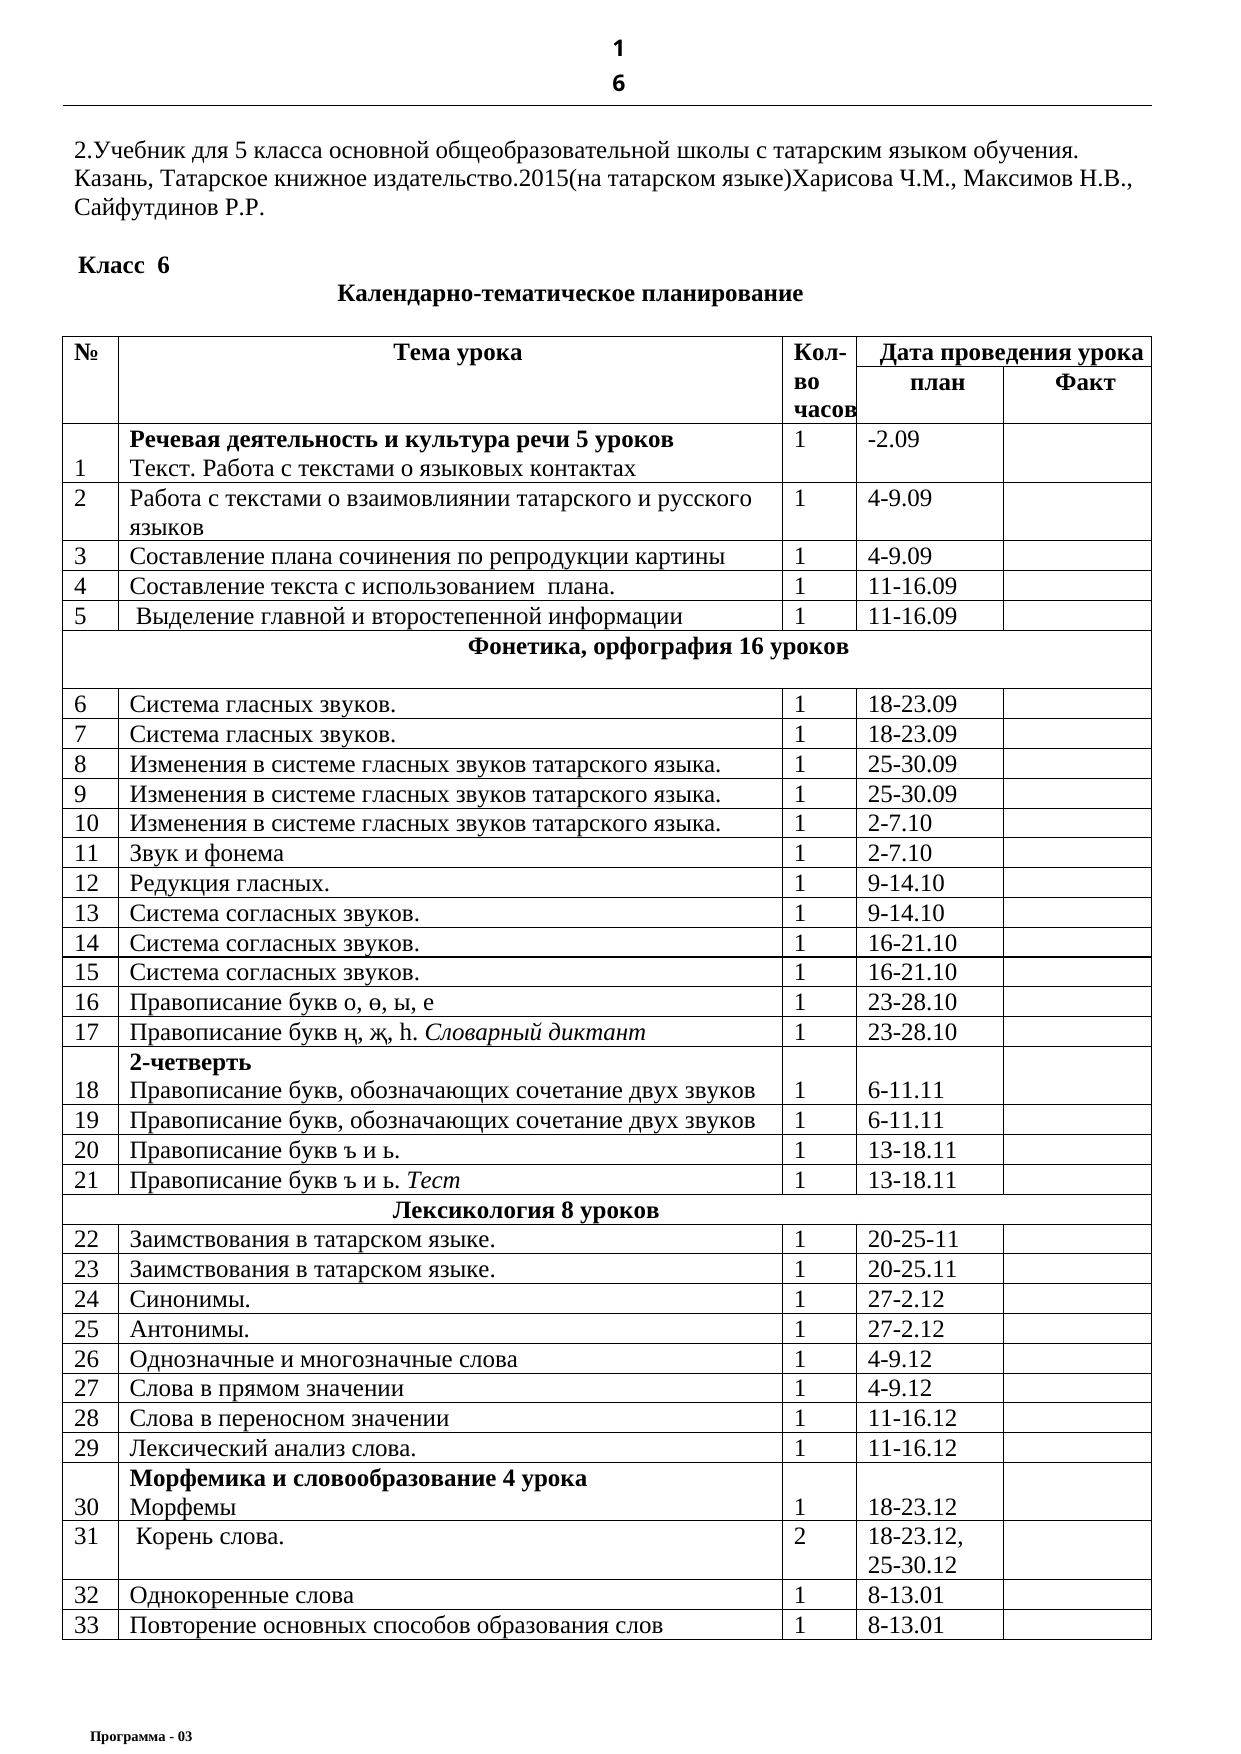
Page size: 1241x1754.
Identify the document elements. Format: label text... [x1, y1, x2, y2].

table_cell 1 [783, 571, 856, 600]
table_cell 11-16.12 [857, 1433, 1003, 1462]
table_cell 1 [783, 601, 856, 630]
table_cell Cоставление текста с использованием плана. [119, 571, 782, 600]
table_cell [1004, 779, 1151, 807]
table_cell 29 [63, 1433, 118, 1462]
table_cell 4 [63, 571, 118, 600]
table_cell Изменения в системе гласных звуков татарского языка. [119, 749, 782, 778]
table_cell Система гласных звуков. [119, 719, 782, 748]
table_cell Правописание букв, обозначающих сочетание двух звуков [119, 1105, 782, 1134]
table_cell 1 [783, 868, 856, 897]
table_cell 4-9.12 [857, 1374, 1003, 1402]
table_cell 1 [783, 1017, 856, 1046]
table_cell 11-16.12 [857, 1403, 1003, 1432]
table_cell Антонимы. [119, 1314, 782, 1343]
table_cell 9 [63, 779, 118, 807]
table_cell 1 [783, 1284, 856, 1313]
table_cell 16 [63, 987, 118, 1016]
table_cell план [857, 367, 1003, 423]
table_cell 1 [783, 1374, 856, 1402]
table_cell 8-13.01 [857, 1610, 1003, 1638]
table_cell Однозначные и многозначные слова [119, 1344, 782, 1372]
table_cell 1 [783, 424, 856, 482]
table_cell 1 [783, 719, 856, 748]
table_cell 1 [783, 1314, 856, 1343]
table_cell 21 [63, 1165, 118, 1194]
table_cell 14 [63, 928, 118, 956]
table_cell [1004, 719, 1151, 748]
table_cell 26 [63, 1344, 118, 1372]
table_cell 1 [783, 958, 856, 986]
table_cell 30 [63, 1463, 118, 1520]
table_cell 23-28.10 [857, 987, 1003, 1016]
table_cell 1 [783, 838, 856, 867]
table_cell Тема урока [119, 337, 782, 423]
table_cell 1 [783, 1135, 856, 1164]
table_cell Лексический анализ слова. [119, 1433, 782, 1462]
table_cell 15 [63, 958, 118, 986]
table_cell 1 [783, 987, 856, 1016]
table_cell 25 [63, 1314, 118, 1343]
table_cell [1004, 1165, 1151, 1194]
table_cell 1 [783, 1105, 856, 1134]
table_cell 1 [783, 1580, 856, 1609]
table_cell Работа с текстами о взаимовлиянии татарского и русского языков [119, 483, 782, 540]
table_cell 24 [63, 1284, 118, 1313]
table_cell 17 [63, 1017, 118, 1046]
table_cell 1 [783, 809, 856, 837]
table_cell 12 [63, 868, 118, 897]
table_cell [1004, 689, 1151, 718]
table_cell -2.09 [857, 424, 1003, 482]
table_cell [1004, 1047, 1151, 1104]
table_cell 1 [783, 1433, 856, 1462]
table_cell Правописание букв ъ и ь. [119, 1135, 782, 1164]
table_cell 1 [783, 1463, 856, 1520]
table_cell Правописание букв о, ө, ы, е [119, 987, 782, 1016]
table_cell [1004, 1580, 1151, 1609]
table_cell 18-23.12 [857, 1463, 1003, 1520]
table_cell 1 [783, 1403, 856, 1432]
table_cell [1004, 838, 1151, 867]
table_cell 1 [783, 1047, 856, 1104]
table_cell 9-14.10 [857, 898, 1003, 927]
table_cell Выделение главной и второстепенной информации [119, 601, 782, 630]
table_cell Звук и фонема [119, 838, 782, 867]
table_cell Лексикология 8 уроков [63, 1195, 1151, 1223]
table_cell Система гласных звуков. [119, 689, 782, 718]
table_cell 6-11.11 [857, 1047, 1003, 1104]
table_cell Речевая деятельность и культура речи 5 уроков Текст. Работа с текстами о языковых контактах [119, 424, 782, 482]
table_cell Корень слова. [119, 1521, 782, 1579]
table_cell 20-25.11 [857, 1254, 1003, 1283]
table_cell [1004, 1314, 1151, 1343]
table_cell Однокоренные слова [119, 1580, 782, 1609]
table_cell 11 [63, 838, 118, 867]
table_cell 28 [63, 1403, 118, 1432]
table_cell [1004, 571, 1151, 600]
table_cell Заимствования в татарском языке. [119, 1254, 782, 1283]
table_cell 9-14.10 [857, 868, 1003, 897]
table_cell 7 [63, 719, 118, 748]
table_cell [1004, 1105, 1151, 1134]
table_cell Слова в прямом значении [119, 1374, 782, 1402]
table_cell 2-7.10 [857, 809, 1003, 837]
table_cell 2-7.10 [857, 838, 1003, 867]
table_cell Составление плана сочинения по репродукции картины [119, 541, 782, 570]
table_cell 1 [783, 1344, 856, 1372]
table_cell 13 [63, 898, 118, 927]
table_cell Система согласных звуков. [119, 928, 782, 956]
table_cell 18 [63, 1047, 118, 1104]
table_cell [1004, 809, 1151, 837]
table_cell Изменения в системе гласных звуков татарского языка. [119, 809, 782, 837]
table_cell 10 [63, 809, 118, 837]
table_cell 1 [783, 541, 856, 570]
table_cell 11-16.09 [857, 571, 1003, 600]
table_cell Факт [1004, 367, 1151, 423]
table_cell Правописание букв ъ и ь. Тест [119, 1165, 782, 1194]
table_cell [63, 106, 1152, 336]
table_cell 27 [63, 1374, 118, 1402]
table_cell 18-23.12, 25-30.12 [857, 1521, 1003, 1579]
table_cell 13-18.11 [857, 1165, 1003, 1194]
table_cell Кол-во часов [783, 337, 856, 423]
table_cell [1004, 1017, 1151, 1046]
table_cell 6-11.11 [857, 1105, 1003, 1134]
table_cell Дата проведения урока [857, 337, 1151, 366]
table_cell Слова в переносном значении [119, 1403, 782, 1432]
table_cell 1 [63, 424, 118, 482]
table_cell 18-23.09 [857, 719, 1003, 748]
table_cell [1004, 987, 1151, 1016]
table_cell [1004, 1463, 1151, 1520]
table_cell [1004, 1433, 1151, 1462]
table_cell 3 [63, 541, 118, 570]
table_cell 8 [63, 749, 118, 778]
table_cell Система согласных звуков. [119, 898, 782, 927]
table_cell 23-28.10 [857, 1017, 1003, 1046]
table_cell Правописание букв ң, җ, һ. Словарный диктант [119, 1017, 782, 1046]
table_cell [1004, 868, 1151, 897]
table_cell 6 [63, 689, 118, 718]
table_cell Повторение основных способов образования слов [119, 1610, 782, 1638]
table_cell 23 [63, 1254, 118, 1283]
table_cell [1004, 749, 1151, 778]
table_cell [1004, 898, 1151, 927]
table_cell 1 [783, 689, 856, 718]
table_cell [1004, 1135, 1151, 1164]
table_cell Редукция гласных. [119, 868, 782, 897]
table_cell 27-2.12 [857, 1314, 1003, 1343]
table_cell 13-18.11 [857, 1135, 1003, 1164]
table_cell 1 [783, 779, 856, 807]
table_cell [1004, 1254, 1151, 1283]
table_cell Система согласных звуков. [119, 958, 782, 986]
table_cell 1 [783, 928, 856, 956]
table_cell 8-13.01 [857, 1580, 1003, 1609]
table_cell 25-30.09 [857, 779, 1003, 807]
table_cell 1 [783, 898, 856, 927]
table_cell [1004, 1284, 1151, 1313]
table_cell 32 [63, 1580, 118, 1609]
table_cell 31 [63, 1521, 118, 1579]
table_cell 25-30.09 [857, 749, 1003, 778]
table_cell Заимствования в татарском языке. [119, 1225, 782, 1253]
table_cell 1 [783, 1165, 856, 1194]
table_cell 19 [63, 1105, 118, 1134]
table_cell Синонимы. [119, 1284, 782, 1313]
table_cell 4-9.12 [857, 1344, 1003, 1372]
table_cell [1004, 1344, 1151, 1372]
table_cell 2 [63, 483, 118, 540]
table_cell [1004, 1610, 1151, 1638]
table_cell 1 [783, 483, 856, 540]
table_cell 22 [63, 1225, 118, 1253]
table_cell [1004, 541, 1151, 570]
table_cell 33 [63, 1610, 118, 1638]
table_cell 20-25-11 [857, 1225, 1003, 1253]
table_cell 11-16.09 [857, 601, 1003, 630]
table_cell Фонетика, орфография 16 уроков [63, 631, 1151, 688]
table_cell [1004, 424, 1151, 482]
table_cell 1 [783, 1225, 856, 1253]
table_cell [1004, 483, 1151, 540]
table_cell 4-9.09 [857, 541, 1003, 570]
table_cell [1004, 958, 1151, 986]
table_cell 2-четверть Правописание букв, обозначающих сочетание двух звуков [119, 1047, 782, 1104]
table_cell 1 [783, 1254, 856, 1283]
table_cell [1004, 1225, 1151, 1253]
table_cell 18-23.09 [857, 689, 1003, 718]
table_cell № [63, 337, 118, 423]
table_cell 1 [783, 749, 856, 778]
table_cell [1004, 1374, 1151, 1402]
table_cell 1 [783, 1610, 856, 1638]
table_cell 27-2.12 [857, 1284, 1003, 1313]
table_cell [1004, 1403, 1151, 1432]
table_cell Изменения в системе гласных звуков татарского языка. [119, 779, 782, 807]
table_cell [1004, 928, 1151, 956]
table_cell 20 [63, 1135, 118, 1164]
table_cell [1004, 1521, 1151, 1579]
table_cell 5 [63, 601, 118, 630]
table_cell 2 [783, 1521, 856, 1579]
table_cell 16-21.10 [857, 928, 1003, 956]
table_cell [1004, 601, 1151, 630]
table_cell Морфемика и словообразование 4 урока Морфемы [119, 1463, 782, 1520]
table_cell 16-21.10 [857, 958, 1003, 986]
table_cell 4-9.09 [857, 483, 1003, 540]
